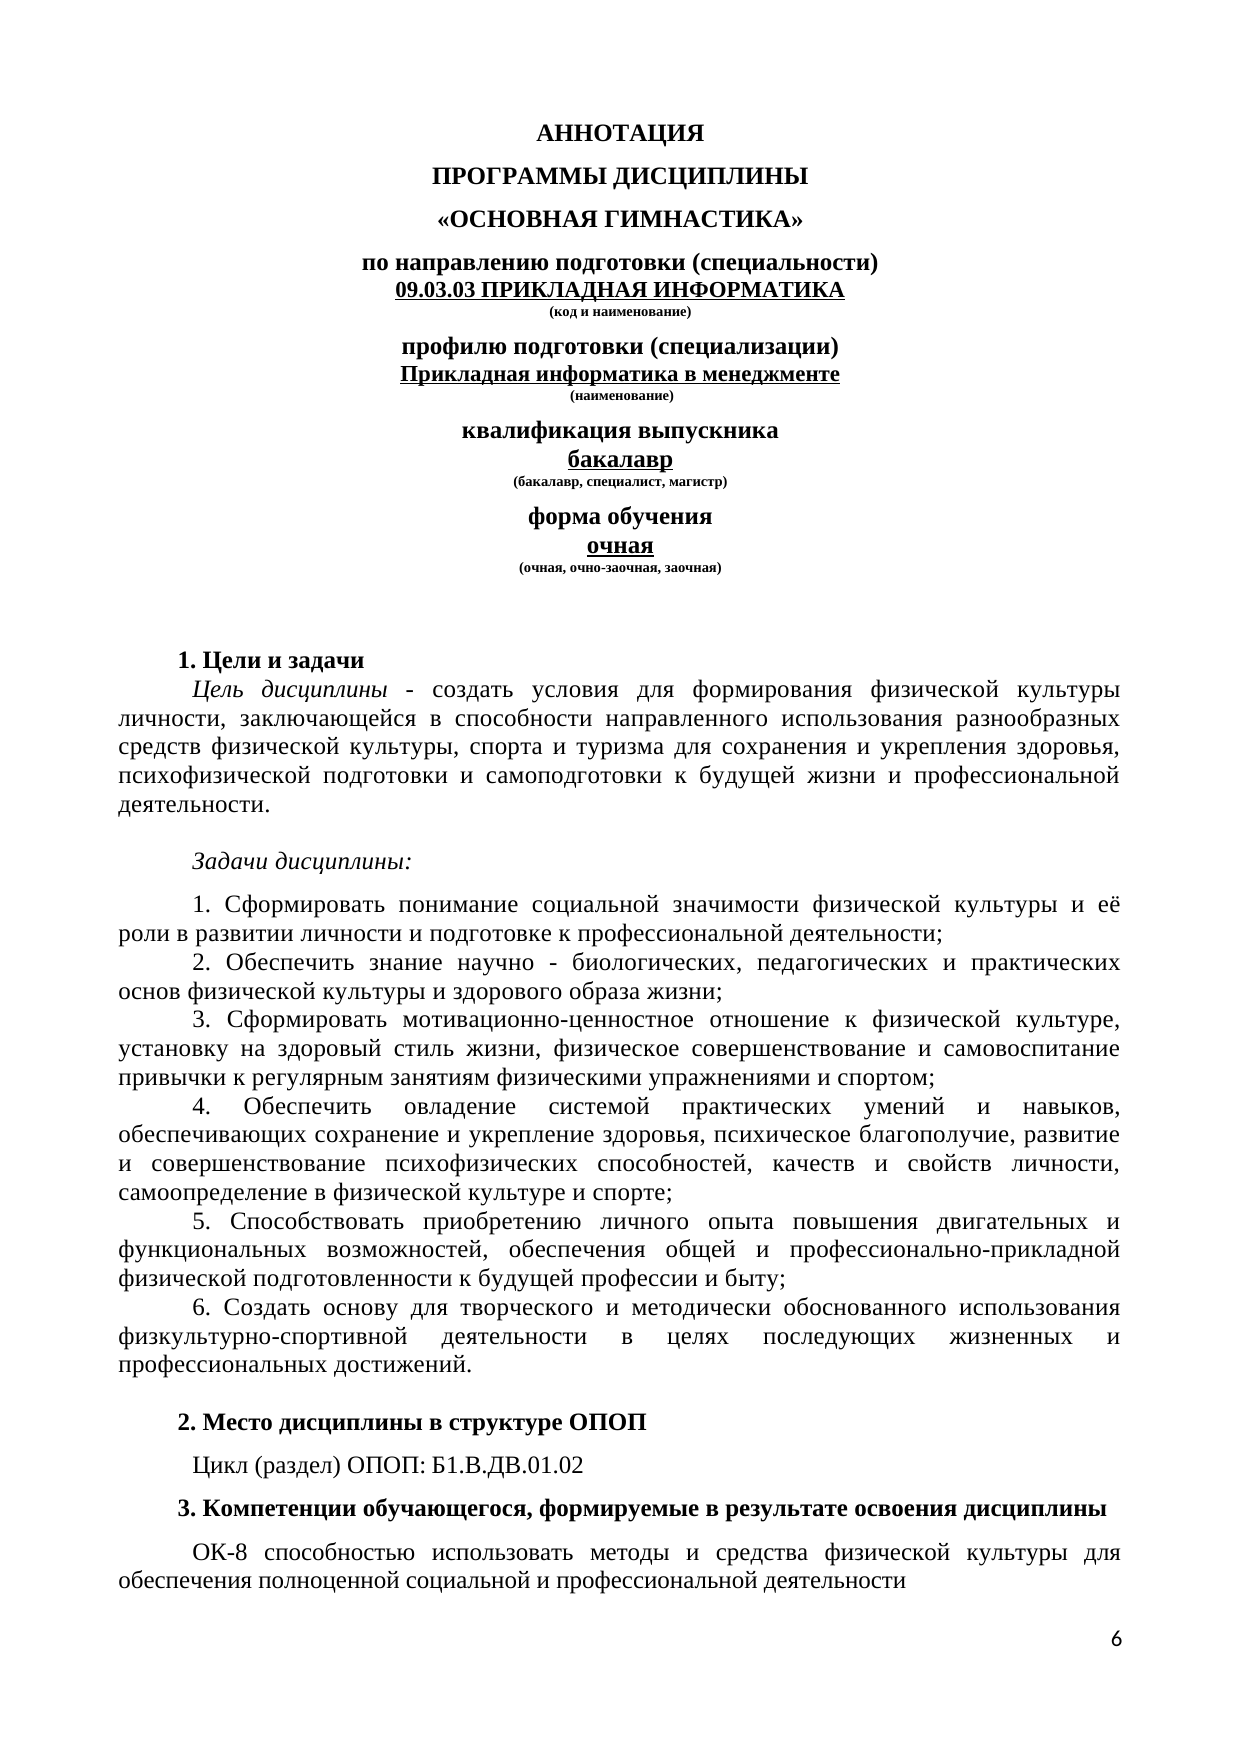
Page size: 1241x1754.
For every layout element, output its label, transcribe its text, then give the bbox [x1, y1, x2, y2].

text 2. Место дисциплины в структуре ОПОП [177, 1407, 1122, 1436]
text квалификация выпускника [118, 415, 1122, 444]
text ОК-8 способностью использовать методы и средства физической культуры для обеспечения полноценной социальной и профессиональной деятельности [118, 1537, 1122, 1594]
text Цель дисциплины - создать условия для формирования физической культуры личности, заключающейся в способности направленного использования разнообразных средств физической культуры, спорта и туризма для сохранения и укрепления здоровья, психофизической подготовки и самоподготовки к будущей жизни и профессиональной деятельности. [118, 674, 1122, 818]
text Прикладная информатика в менеджменте [118, 360, 1122, 386]
text 6. Создать основу для творческого и методически обоснованного использования физкультурно-спортивной деятельности в целях последующих жизненных и профессиональных достижений. [118, 1292, 1122, 1378]
text по направлению подготовки (специальности) [118, 247, 1122, 276]
text очная [118, 530, 1122, 559]
text 09.03.03 ПРИКЛАДНАЯ ИНФОРМАТИКА [118, 276, 1122, 303]
text 1. Цели и задачи [118, 645, 1122, 674]
text 1. Сформировать понимание социальной значимости физической культуры и её роли в развитии личности и подготовке к профессиональной деятельности; [118, 889, 1122, 947]
text 4. Обеспечить овладение системой практических умений и навыков, обеспечивающих сохранение и укрепление здоровья, психическое благополучие, развитие и совершенствование психофизических способностей, качеств и свойств личности, самоопределение в физической культуре и спорте; [118, 1091, 1122, 1206]
text «ОСНОВНАЯ ГИМНАСТИКА» [118, 204, 1122, 233]
text профилю подготовки (специализации) [118, 331, 1122, 360]
text 3. Компетенции обучающегося, формируемые в результате освоения дисциплины [118, 1493, 1122, 1522]
text (очная, очно-заочная, заочная) [118, 559, 1122, 588]
text 5. Способствовать приобретению личного опыта повышения двигательных и функциональных возможностей, обеспечения общей и профессионально-прикладной физической подготовленности к будущей профессии и быту; [118, 1206, 1122, 1292]
text бакалавр [118, 444, 1122, 473]
text форма обучения [118, 501, 1122, 530]
text (бакалавр, специалист, магистр) [118, 473, 1122, 501]
text Задачи дисциплины: [118, 846, 1122, 875]
text (наименование) [118, 386, 1122, 415]
text (код и наименование) [118, 303, 1122, 331]
text Цикл (раздел) ОПОП: Б1.В.ДВ.01.02 [118, 1450, 1122, 1479]
text АННОТАЦИЯ [118, 118, 1122, 147]
text программЫ ДИСЦИПЛИНЫ [118, 161, 1122, 190]
text 3. Сформировать мотивационно-ценностное отношение к физической культуре, установку на здоровый стиль жизни, физическое совершенствование и самовоспитание привычки к регулярным занятиям физическими упражнениями и спортом; [118, 1004, 1122, 1091]
text 2. Обеспечить знание научно - биологических, педагогических и практических основ физической культуры и здорового образа жизни; [118, 947, 1122, 1004]
